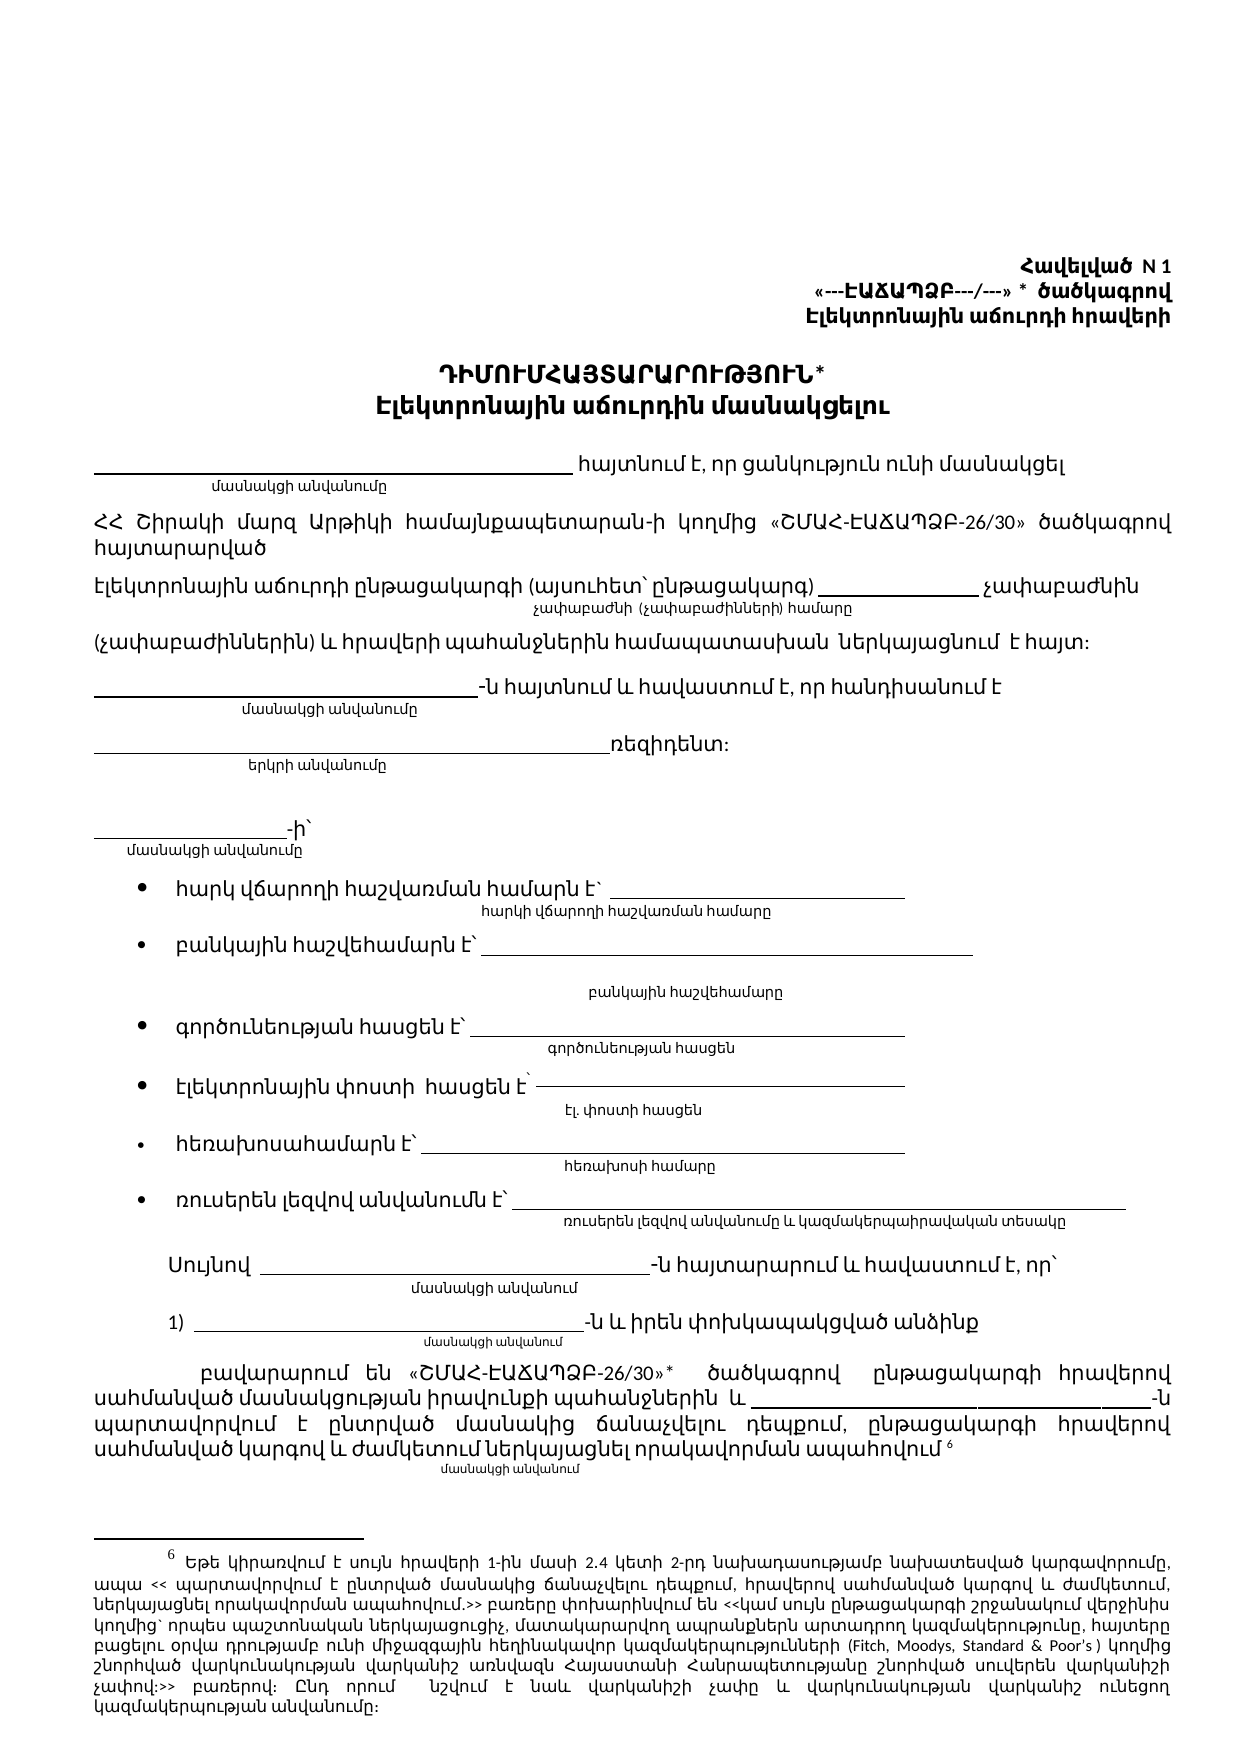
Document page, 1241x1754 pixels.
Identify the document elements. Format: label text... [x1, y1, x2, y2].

text մասնակցի անվանում [94, 1335, 1171, 1360]
list հեռախոսահամարն է՝ [138, 1131, 1171, 1157]
text մասնակցի անվանումը [94, 477, 1171, 507]
text մասնակցի անվանումը [94, 841, 1171, 872]
text (չափաբաժիններին) և հրավերի պահանջներին համապատասխան ներկայացնում է հայտ: [94, 629, 1171, 655]
text մասնակցի անվանում [94, 1279, 1171, 1309]
list ռուսերեն լեզվով անվանումն է՝ [138, 1187, 1171, 1213]
text մասնակցի անվանում [94, 1462, 1171, 1487]
text բանկային հաշվեհամարը [94, 983, 1171, 1014]
list հարկ վճարողի հաշվառման համարն է` [138, 872, 1171, 902]
text «---ԷԱՃԱՊՁԲ---/---» * ծածկագրով [94, 278, 1171, 304]
text ԴԻՄՈՒՄՀԱՅՏԱՐԱՐՈՒԹՅՈՒՆ* [94, 360, 1171, 390]
text էլ. փոստի հասցեն [94, 1101, 1171, 1131]
text գործունեության հասցեն [94, 1040, 1171, 1070]
text էլեկտրոնային աճուրդի ընթացակարգի (այսուհետ՝ ընթացակարգ) չափաբաժնին [94, 573, 1171, 599]
list գործունեության հասցեն է՝ [138, 1014, 1171, 1040]
text հեռախոսի համարը [462, 1157, 1171, 1187]
text Սույնով -ն հայտարարում և հավաստում է, որ՝ [94, 1248, 1171, 1279]
text ՀՀ Շիրակի մարզ Արթիկի համայնքապետարան-ի կողմից «ՇՄԱՀ-ԷԱՃԱՊՁԲ-26/30» ծածկագրով հայտարարված [94, 507, 1171, 561]
text հայտնում է, որ ցանկություն ունի մասնակցել [94, 451, 1171, 477]
text մասնակցի անվանումը [94, 701, 1171, 731]
text բավարարում են «ՇՄԱՀ-ԷԱՃԱՊՁԲ-26/30»* ծածկագրով ընթացակարգի հրավերով սահմանված մասնակցության իրավունքի պահանջներին և -ն պարտավորվում է ընտրված մասնակից ճանաչվելու դեպքում, ընթացակարգի հրավերով սահմանված կարգով և ժամկետում ներկայացնել որակավորման ապահովում [94, 1360, 1171, 1462]
text ռուսերեն լեզվով անվանումը և կազմակերպաիրավական տեսակը [94, 1213, 1171, 1243]
text Հավելված N 1 [94, 253, 1171, 278]
list էլեկտրոնային փոստի հասցեն է՝ [138, 1070, 1171, 1101]
list բանկային հաշվեհամարն է՝ [138, 933, 1171, 983]
text երկրի անվանումը [94, 756, 1171, 787]
text չափաբաժնի (չափաբաժինների) համարը [94, 599, 1171, 629]
text -ի՝ [94, 816, 1171, 841]
text -ն հայտնում և հավաստում է, որ հանդիսանում է [94, 670, 1171, 701]
text հարկի վճարողի հաշվառման համարը [94, 902, 1171, 933]
subtitle Էլեկտրոնային աճուրդին մասնակցելու [94, 390, 1171, 421]
text 1) -ն և իրեն փոխկապակցված անձինք [94, 1309, 1171, 1335]
text ռեզիդենտ: [94, 731, 1171, 756]
text Էլեկտրոնային աճուրդի հրավերի [94, 304, 1171, 329]
